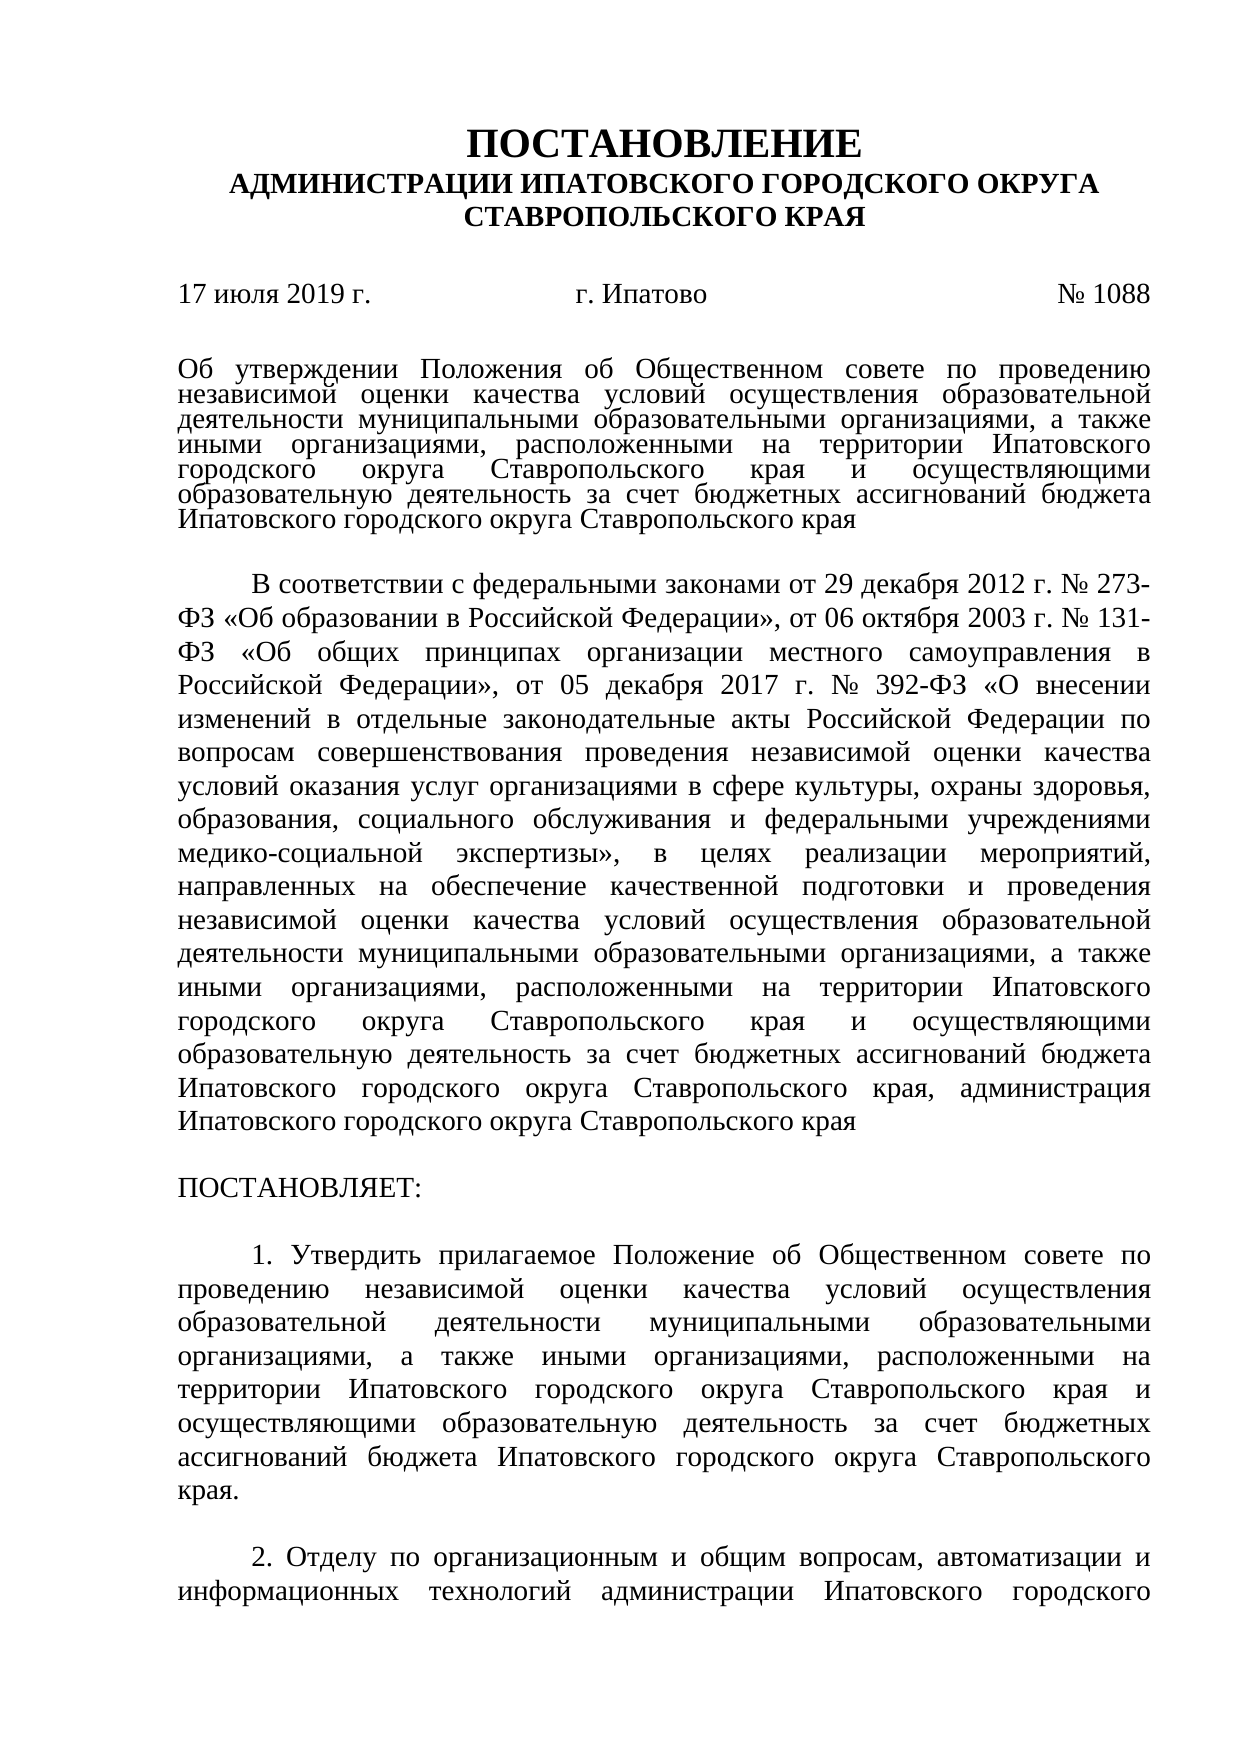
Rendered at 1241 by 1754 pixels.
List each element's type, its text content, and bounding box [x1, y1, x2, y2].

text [177, 1539, 1152, 1606]
text Об утверждении Положения об Общественном совете по проведению независимой оценки качества условий осуществления образовательной деятельности муниципальными образовательными организациями, а также иными организациями, расположенными на территории Ипатовского городского округа Ставропольского края и осуществляющими образовательную деятельность за счет бюджетных ассигнований бюджета Ипатовского городского округа Ставропольского края [177, 358, 1152, 533]
text 17 июля 2019 г. г. Ипатово № 1088 [177, 283, 1152, 308]
text СТАВРОПОЛЬСКОГО КРАЯ [177, 199, 1152, 233]
text 1. Утвердить прилагаемое Положение об Общественном совете по проведению независимой оценки качества условий осуществления образовательной деятельности муниципальными образовательными организациями, а также иными организациями, расположенными на территории Ипатовского городского округа Ставропольского края и осуществляющими образовательную деятельность за счет бюджетных ассигнований бюджета Ипатовского городского округа Ставропольского края. [177, 1237, 1152, 1506]
text АДМИНИСТРАЦИИ ИПАТОВСКОГО ГОРОДСКОГО ОКРУГА [177, 166, 1152, 199]
text В соответствии с федеральными законами от 29 декабря 2012 г. № 273-ФЗ «Об образовании в Российской Федерации», от 06 октября 2003 г. № 131-ФЗ «Об общих принципах организации местного самоуправления в Российской Федерации», от 05 декабря 2017 г. № 392-ФЗ «О внесении изменений в отдельные законодательные акты Российской Федерации по вопросам совершенствования проведения независимой оценки качества условий оказания услуг организациями в сфере культуры, охраны здоровья, образования, социального обслуживания и федеральными учреждениями медико-социальной экспертизы», в целях реализации мероприятий, направленных на обеспечение качественной подготовки и проведения независимой оценки качества условий осуществления образовательной деятельности муниципальными образовательными организациями, а также иными организациями, расположенными на территории Ипатовского городского округа Ставропольского края и осуществляющими образовательную деятельность за счет бюджетных ассигнований бюджета Ипатовского городского округа Ставропольского края, администрация Ипатовского городского округа Ставропольского края [177, 567, 1152, 1137]
text ПОСТАНОВЛЕНИЕ [177, 118, 1152, 166]
text ПОСТАНОВЛЯЕТ: [177, 1170, 1152, 1204]
